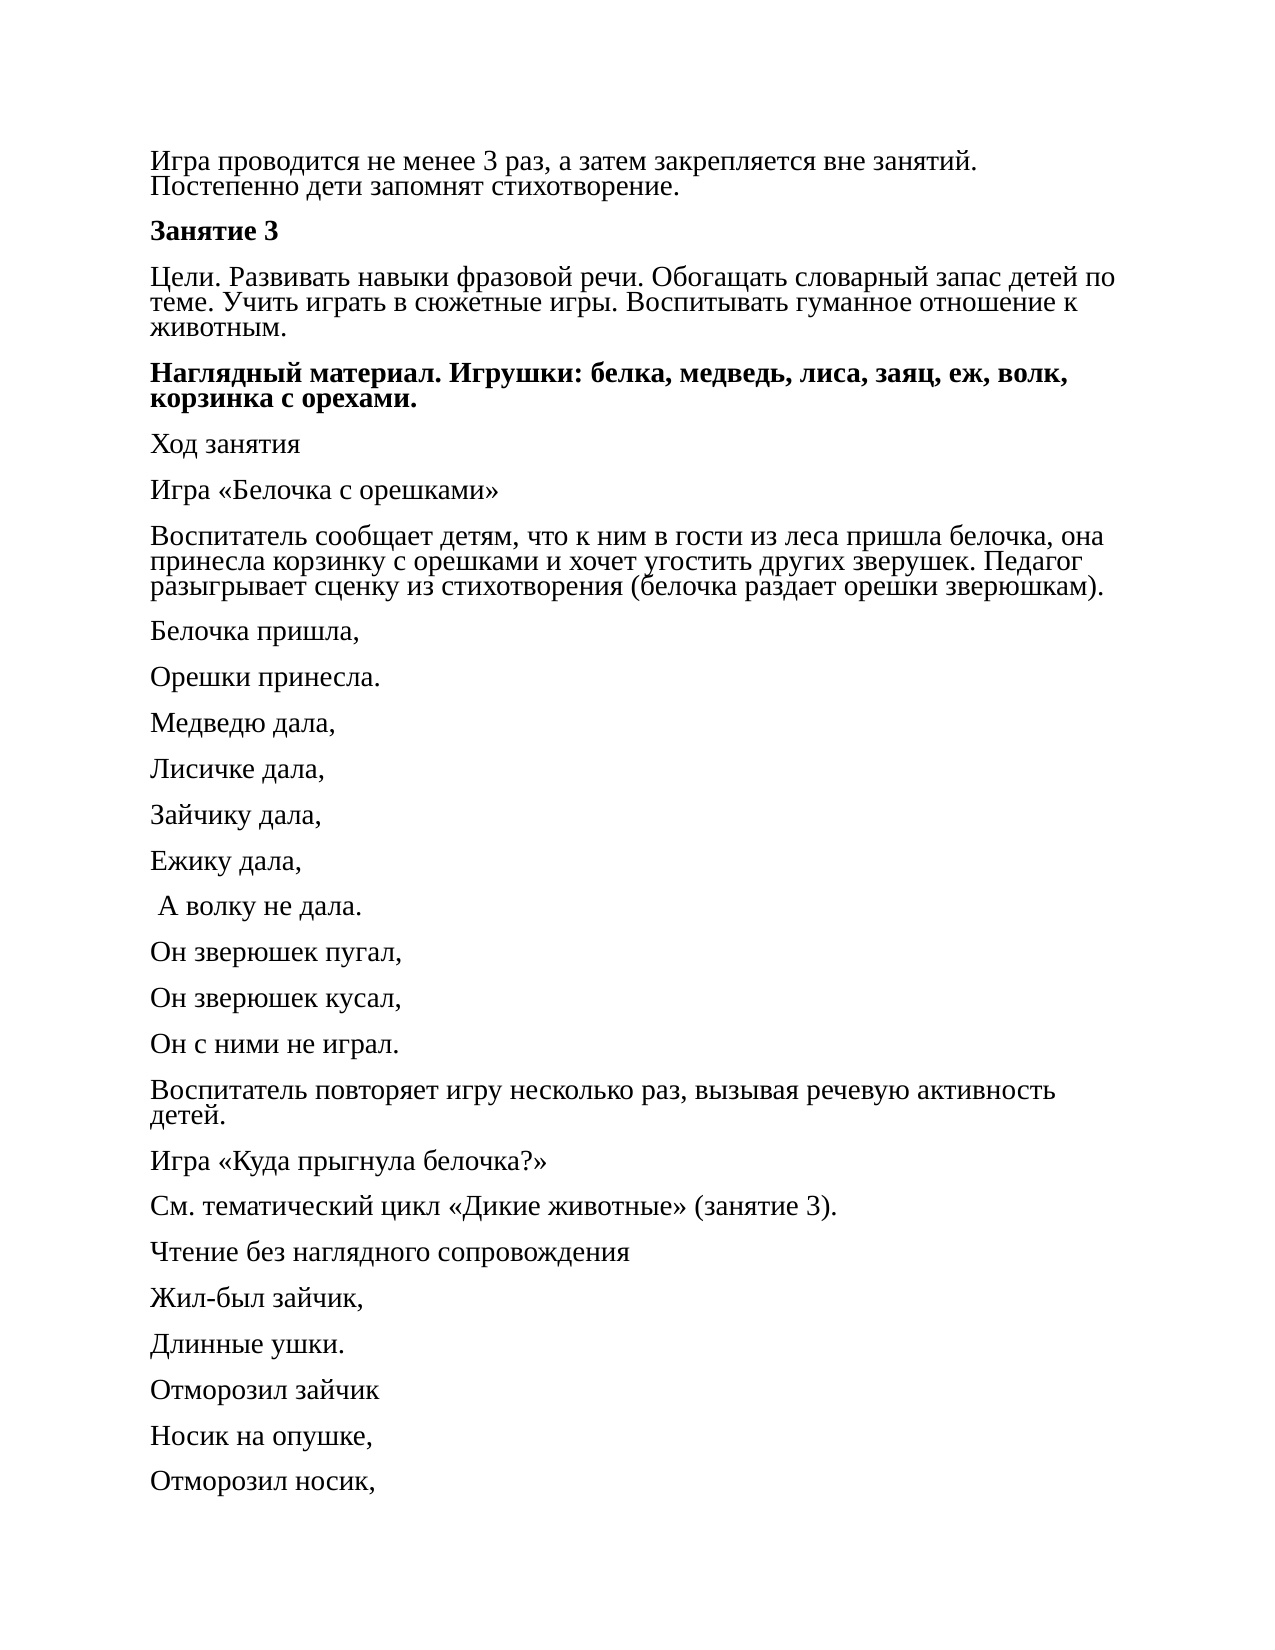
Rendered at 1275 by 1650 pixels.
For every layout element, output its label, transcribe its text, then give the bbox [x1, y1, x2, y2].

text Медведю дала, [150, 712, 1125, 737]
text Белочка пришла, [150, 621, 1125, 646]
text Занятие 3 [150, 221, 1125, 246]
text А волку не дала. [150, 896, 1125, 921]
text Наглядный материал. Игрушки: белка, медведь, лиса, заяц, еж, волк, корзинка с орехами. [150, 362, 1125, 412]
text Лисичке дала, [150, 758, 1125, 783]
text См. тематический цикл «Дикие животные» (занятие 3). [698, 1196, 1125, 1221]
text Орешки принесла. [150, 667, 1125, 692]
text Воспитатель повторяет игру несколько раз, вызывая речевую активность детей. [150, 1079, 1125, 1129]
text Воспитатель сообщает детям, что к ним в гости из леса пришла белочка, она принесла корзинку с орешками и хочет угостить других зверушек. Педагог разыгрывает сценку из стихотворения (белочка раздает орешки зверюшкам). [150, 525, 1125, 600]
text Ежику дала, [150, 850, 1125, 875]
text Игра «Белочка с орешками» [150, 479, 1125, 504]
text Он с ними не играл. [150, 1033, 1125, 1058]
text Он зверюшек пугал, [150, 942, 1125, 967]
text Он зверюшек кусал, [150, 987, 1125, 1012]
text Игра проводится не менее 3 раз, а затем закрепляется вне занятий. Постепенно дети запомнят стихотворение. [150, 150, 1125, 200]
text Чтение без наглядного сопровождения [150, 1242, 1125, 1267]
text Носик на опушке, [150, 1425, 1125, 1450]
text Жил-был зайчик, [150, 1287, 1125, 1312]
text Зайчику дала, [150, 804, 1125, 829]
text Игра «Куда прыгнула белочка?» [150, 1150, 1125, 1175]
text Отморозил зайчик [150, 1379, 1125, 1404]
text Длинные ушки. [150, 1333, 1125, 1358]
text См. тематический цикл «Дикие животные» (занятие 3). [150, 1196, 469, 1221]
text Отморозил носик, [150, 1471, 1125, 1496]
text Цели. Развивать навыки фразовой речи. Обогащать словарный запас детей по теме. Учить играть в сюжетные игры. Воспитывать гуманное отношение к животным. [150, 267, 1125, 342]
text Ход занятия [150, 433, 1125, 458]
text См. тематический цикл «Дикие животные» (занятие 3). [479, 1196, 701, 1221]
